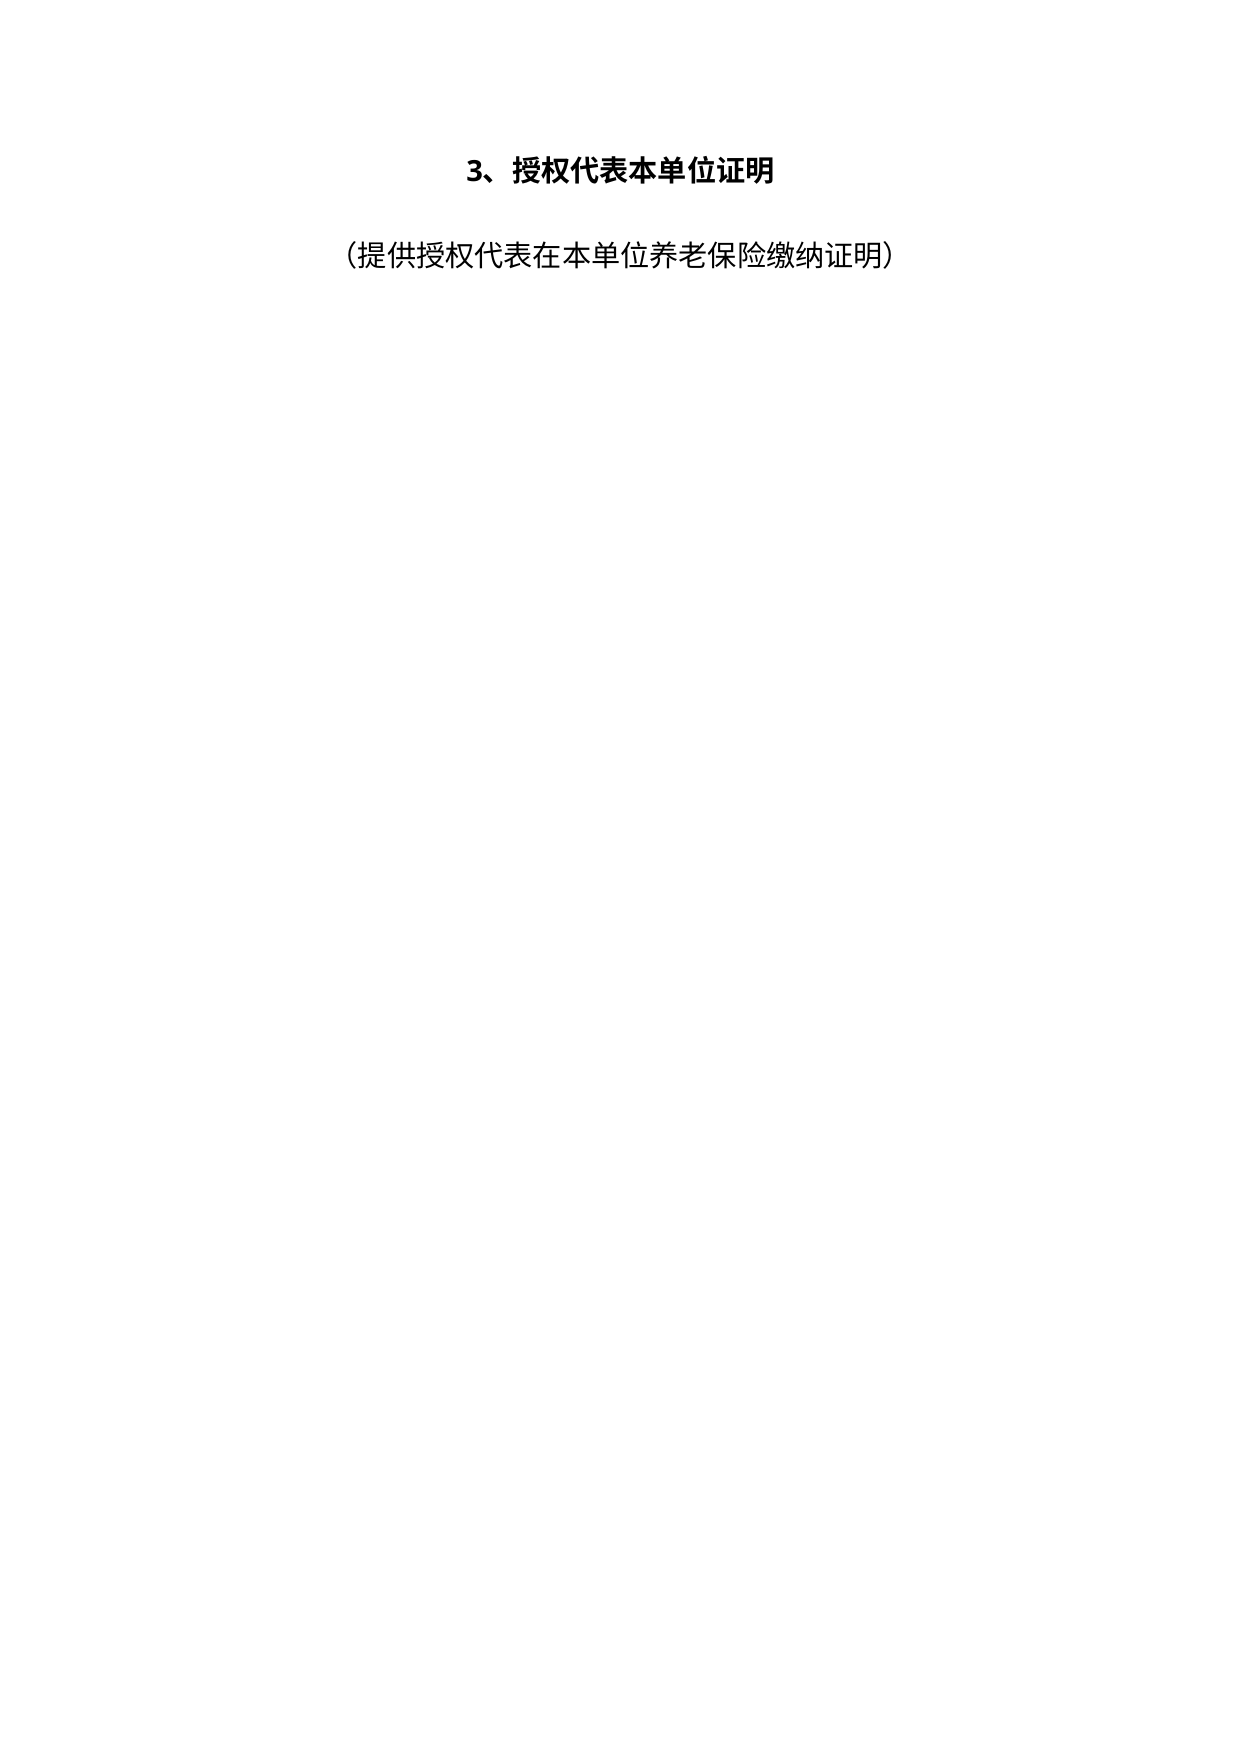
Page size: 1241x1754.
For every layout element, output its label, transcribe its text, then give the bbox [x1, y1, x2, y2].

text 3、授权代表本单位证明 [148, 148, 1092, 190]
text （提供授权代表在本单位养老保险缴纳证明） [148, 232, 1092, 275]
